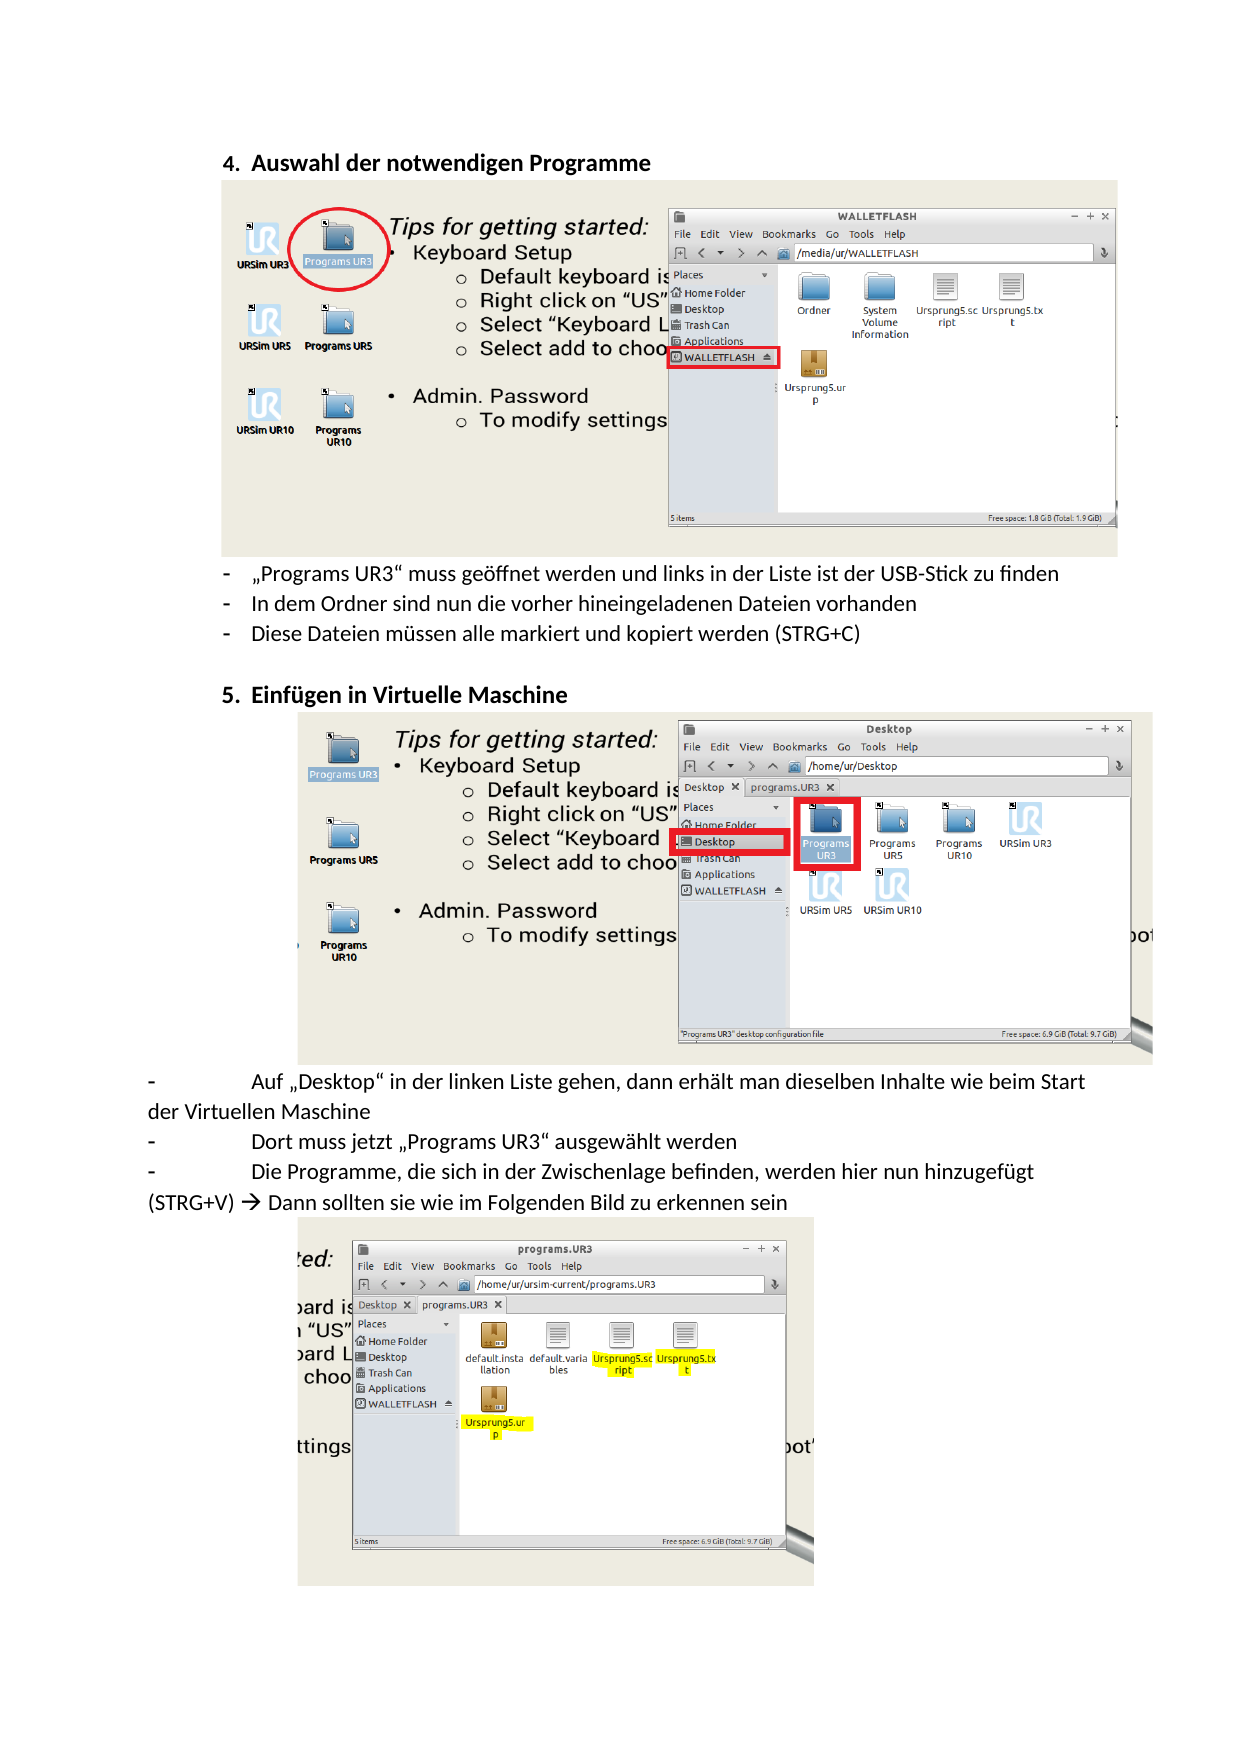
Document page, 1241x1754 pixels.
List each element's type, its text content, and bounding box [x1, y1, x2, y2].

list Auswahl der notwendigen Programme [221, 148, 1093, 180]
list „Programs UR3“ muss geöffnet werden und links in der Liste ist der USB-Stick zu finden [223, 559, 1093, 587]
list Einfügen in Virtuelle Maschine [221, 679, 1093, 710]
list Die Programme, die sich in der Zwischenlage befinden, werden hier nun hinzugefügt (STRG+V) Dann sollten sie wie im Folgenden Bild zu erkennen sein [148, 1157, 1093, 1216]
list In dem Ordner sind nun die vorher hineingeladenen Dateien vorhanden [223, 589, 1093, 617]
list Diese Dateien müssen alle markiert und kopiert werden (STRG+C) [223, 619, 1093, 647]
picture [221, 180, 1118, 557]
picture [297, 712, 1153, 1065]
list Dort muss jetzt „Programs UR3“ ausgewählt werden [148, 1127, 1093, 1155]
list Auf „Desktop“ in der linken Liste gehen, dann erhält man dieselben Inhalte wie beim Start der Virtuellen Maschine [148, 1067, 1093, 1125]
picture [297, 1217, 814, 1586]
